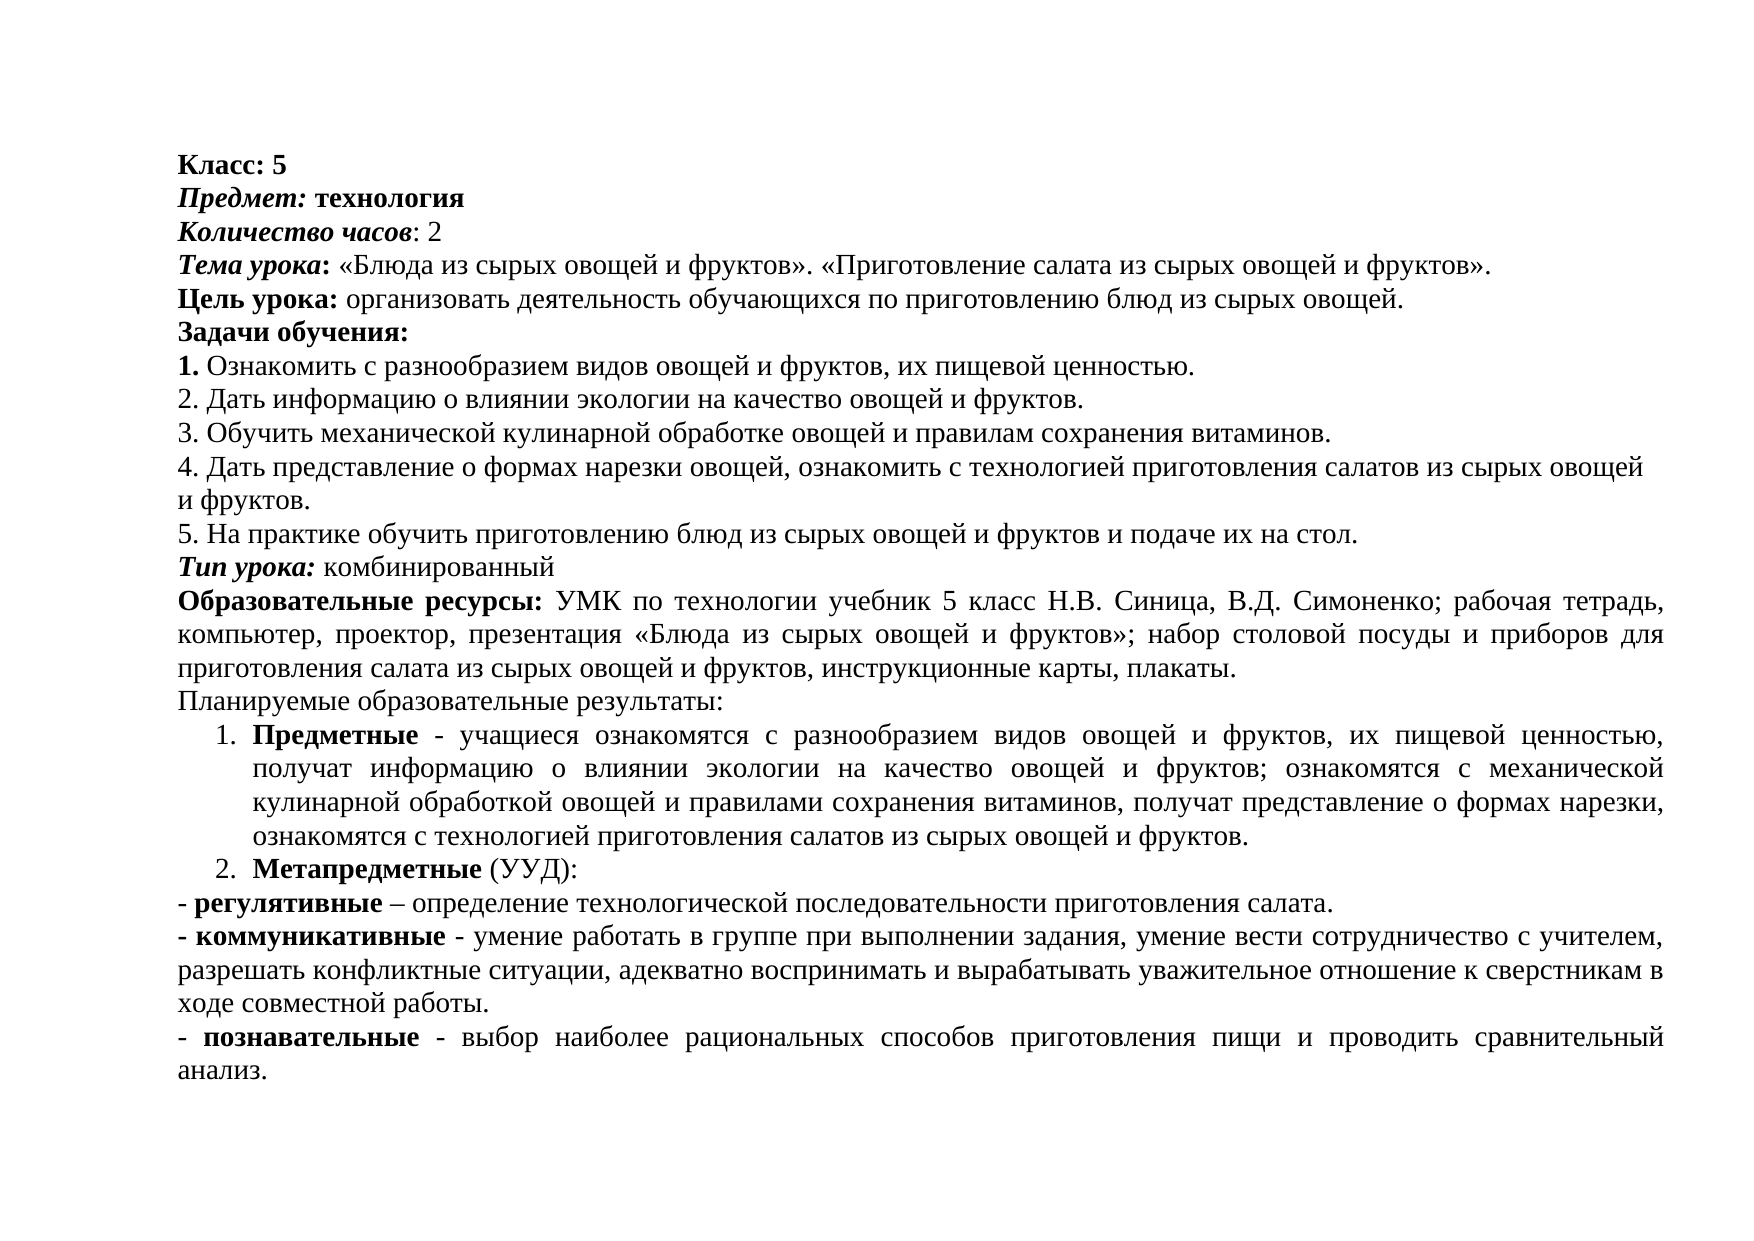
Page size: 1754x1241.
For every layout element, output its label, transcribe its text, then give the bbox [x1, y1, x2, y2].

list Предметные - учащиеся ознакомятся с разнообразием видов овощей и фруктов, их пищевой ценностью, получат информацию о влиянии экологии на качество овощей и фруктов; ознакомятся с механической кулинарной обработкой овощей и правилами сохранения витаминов, получат представление о формах нарезки, ознакомятся с технологией приготовления салатов из сырых овощей и фруктов. [215, 717, 1665, 851]
text Задачи обучения: [177, 314, 1665, 348]
text - познавательные - выбор наиболее рациональных способов приготовления пищи и проводить сравнительный анализ. [177, 1019, 1665, 1086]
text 3. Обучить механической кулинарной обработке овощей и правилам сохранения витаминов. [177, 415, 1665, 449]
text 4. Дать представление о формах нарезки овощей, ознакомить с технологией приготовления салатов из сырых овощей и фруктов. [177, 449, 1665, 516]
text 1. Ознакомить с разнообразием видов овощей и фруктов, их пищевой ценностью. [177, 348, 1665, 382]
text Образовательные ресурсы: УМК по технологии учебник 5 класс Н.В. Синица, В.Д. Симоненко; рабочая тетрадь, компьютер, проектор, презентация «Блюда из сырых овощей и фруктов»; набор столовой посуды и приборов для приготовления салата из сырых овощей и фруктов, инструкционные карты, плакаты. [177, 583, 1665, 683]
text 5. На практике обучить приготовлению блюд из сырых овощей и фруктов и подаче их на стол. [177, 516, 1665, 549]
text Тема урока: «Блюда из сырых овощей и фруктов». «Приготовление салата из сырых овощей и фруктов». [177, 247, 1665, 281]
text Планируемые образовательные результаты: [177, 683, 1665, 717]
text 2. Дать информацию о влиянии экологии на качество овощей и фруктов. [177, 382, 1665, 415]
text - регулятивные – определение технологической последовательности приготовления салата. [177, 885, 1665, 918]
list Метапредметные (УУД): [215, 851, 1665, 885]
text Цель урока: организовать деятельность обучающихся по приготовлению блюд из сырых овощей. [177, 281, 1665, 314]
text - коммуникативные - умение работать в группе при выполнении задания, умение вести сотрудничество с учителем, разрешать конфликтные ситуации, адекватно воспринимать и вырабатывать уважительное отношение к сверстникам в ходе совместной работы. [177, 918, 1665, 1019]
text Предмет: технология [177, 180, 1665, 214]
text Тип урока: комбинированный [177, 549, 1665, 583]
text Класс: 5 [177, 147, 1665, 180]
text Количество часов: 2 [177, 214, 1665, 247]
